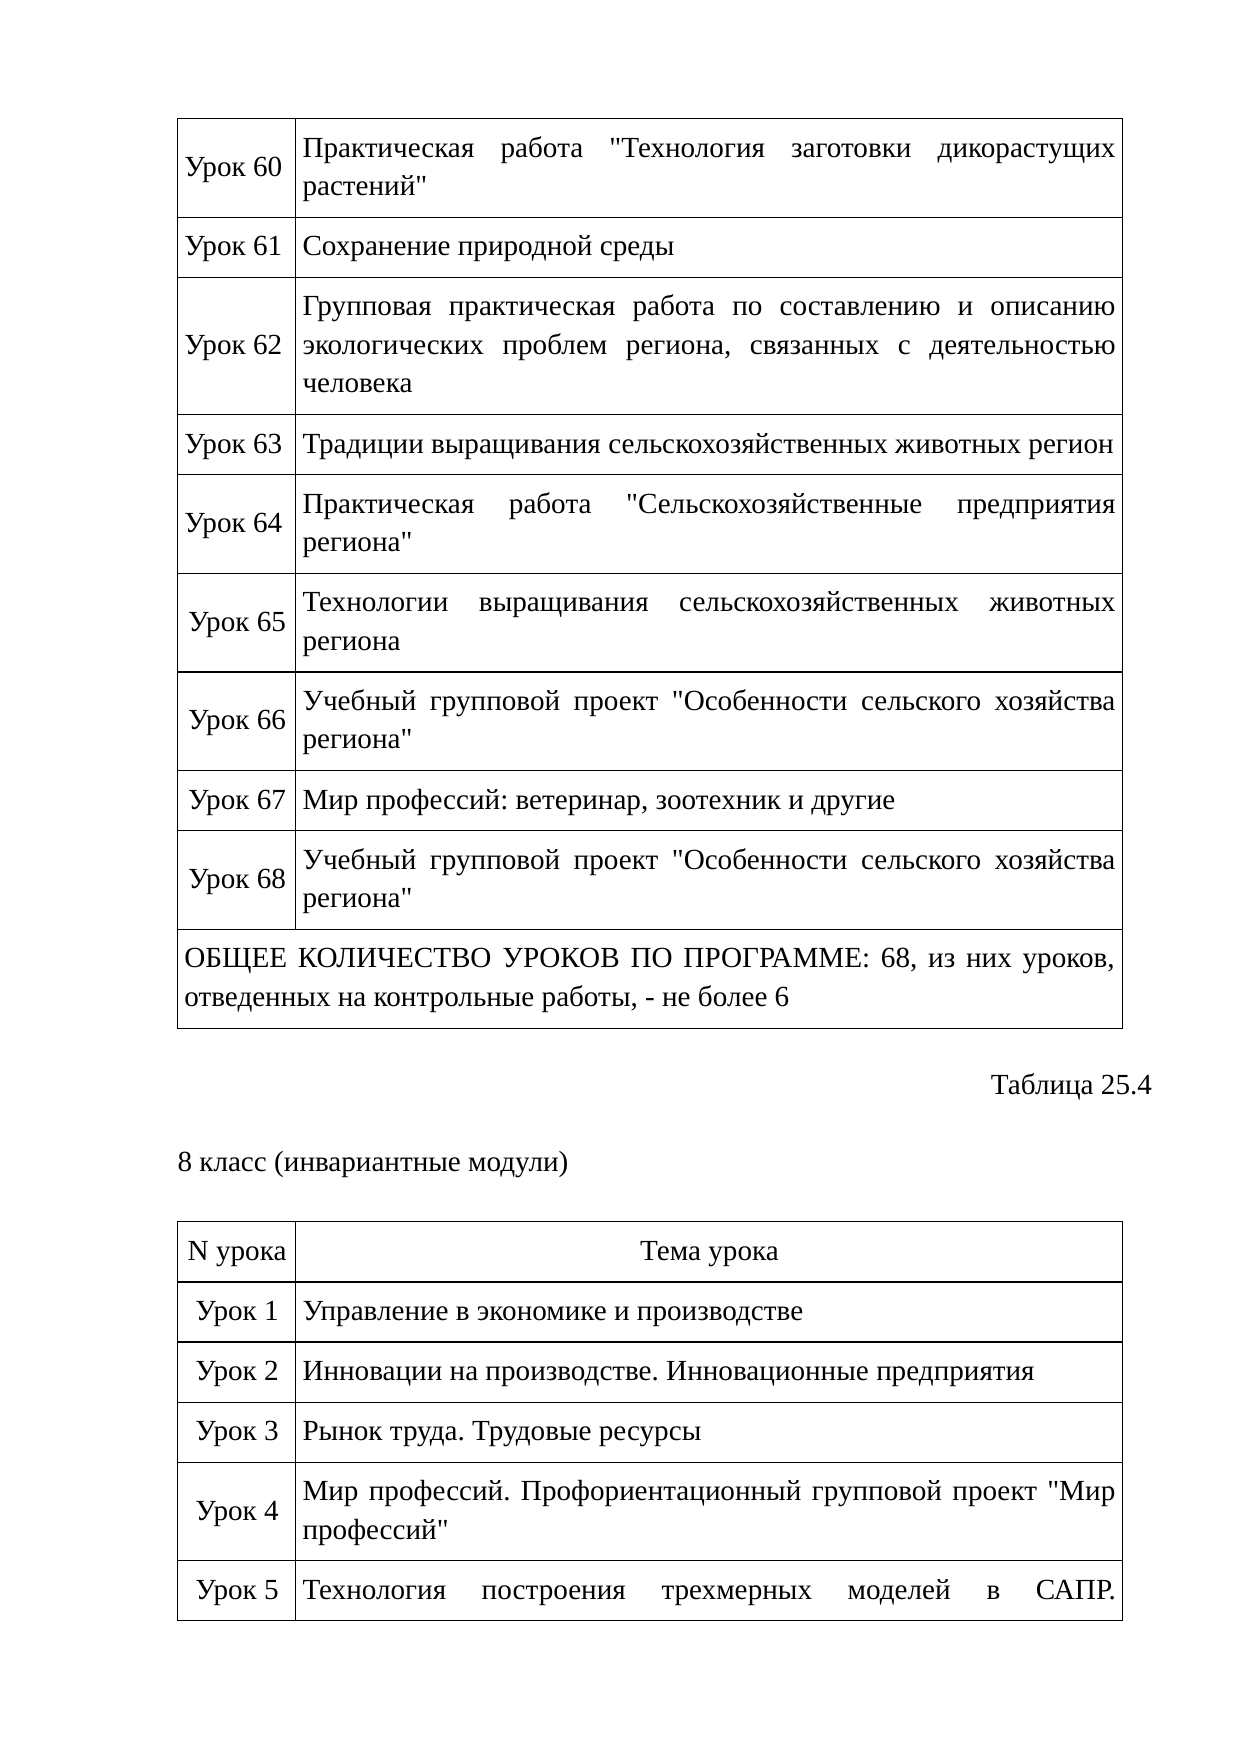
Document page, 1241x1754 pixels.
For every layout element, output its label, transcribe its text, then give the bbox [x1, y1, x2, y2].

table_cell Традиции выращивания сельскохозяйственных животных регион [296, 415, 1122, 474]
table_cell Урок 67 [178, 771, 295, 830]
table_cell Урок 61 [178, 218, 295, 277]
table_cell Учебный групповой проект "Особенности сельского хозяйства региона" [296, 831, 1122, 929]
table_cell Урок 68 [178, 831, 295, 929]
table_cell Практическая работа "Сельскохозяйственные предприятия региона" [296, 475, 1122, 573]
table_cell Урок 60 [178, 119, 295, 217]
table_cell Урок 1 [178, 1283, 295, 1341]
table_cell Сохранение природной среды [296, 218, 1122, 277]
table_cell Мир профессий: ветеринар, зоотехник и другие [296, 771, 1122, 830]
text 8 класс (инвариантные модули) [177, 1144, 1152, 1178]
table_cell Урок 65 [178, 574, 295, 671]
table_cell Урок 2 [178, 1343, 295, 1402]
table_cell Урок 3 [178, 1403, 295, 1462]
table_cell Урок 62 [178, 278, 295, 414]
text Таблица 25.4 [177, 1067, 1152, 1101]
table_cell ОБЩЕЕ КОЛИЧЕСТВО УРОКОВ ПО ПРОГРАММЕ: 68, из них уроков, отведенных на контрольные работы, - не более 6 [178, 930, 1122, 1027]
table_header Тема урока [296, 1222, 1122, 1281]
table_cell Учебный групповой проект "Особенности сельского хозяйства региона" [296, 673, 1122, 770]
table_cell Урок 66 [178, 673, 295, 770]
table_cell Урок 63 [178, 415, 295, 474]
table_cell Технологии выращивания сельскохозяйственных животных региона [296, 574, 1122, 671]
table_cell Урок 5 [178, 1561, 295, 1620]
table_cell Рынок труда. Трудовые ресурсы [296, 1403, 1122, 1462]
table_cell Инновации на производстве. Инновационные предприятия [296, 1343, 1122, 1402]
table_cell Урок 4 [178, 1463, 295, 1560]
table_header N урока [178, 1222, 295, 1281]
table_cell Мир профессий. Профориентационный групповой проект "Мир профессий" [296, 1463, 1122, 1560]
table_cell Практическая работа "Технология заготовки дикорастущих растений" [296, 119, 1122, 217]
table_cell Групповая практическая работа по составлению и описанию экологических проблем региона, связанных с деятельностью человека [296, 278, 1122, 414]
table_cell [296, 1561, 1122, 1620]
table_cell Урок 64 [178, 475, 295, 573]
table_cell Управление в экономике и производстве [296, 1283, 1122, 1341]
